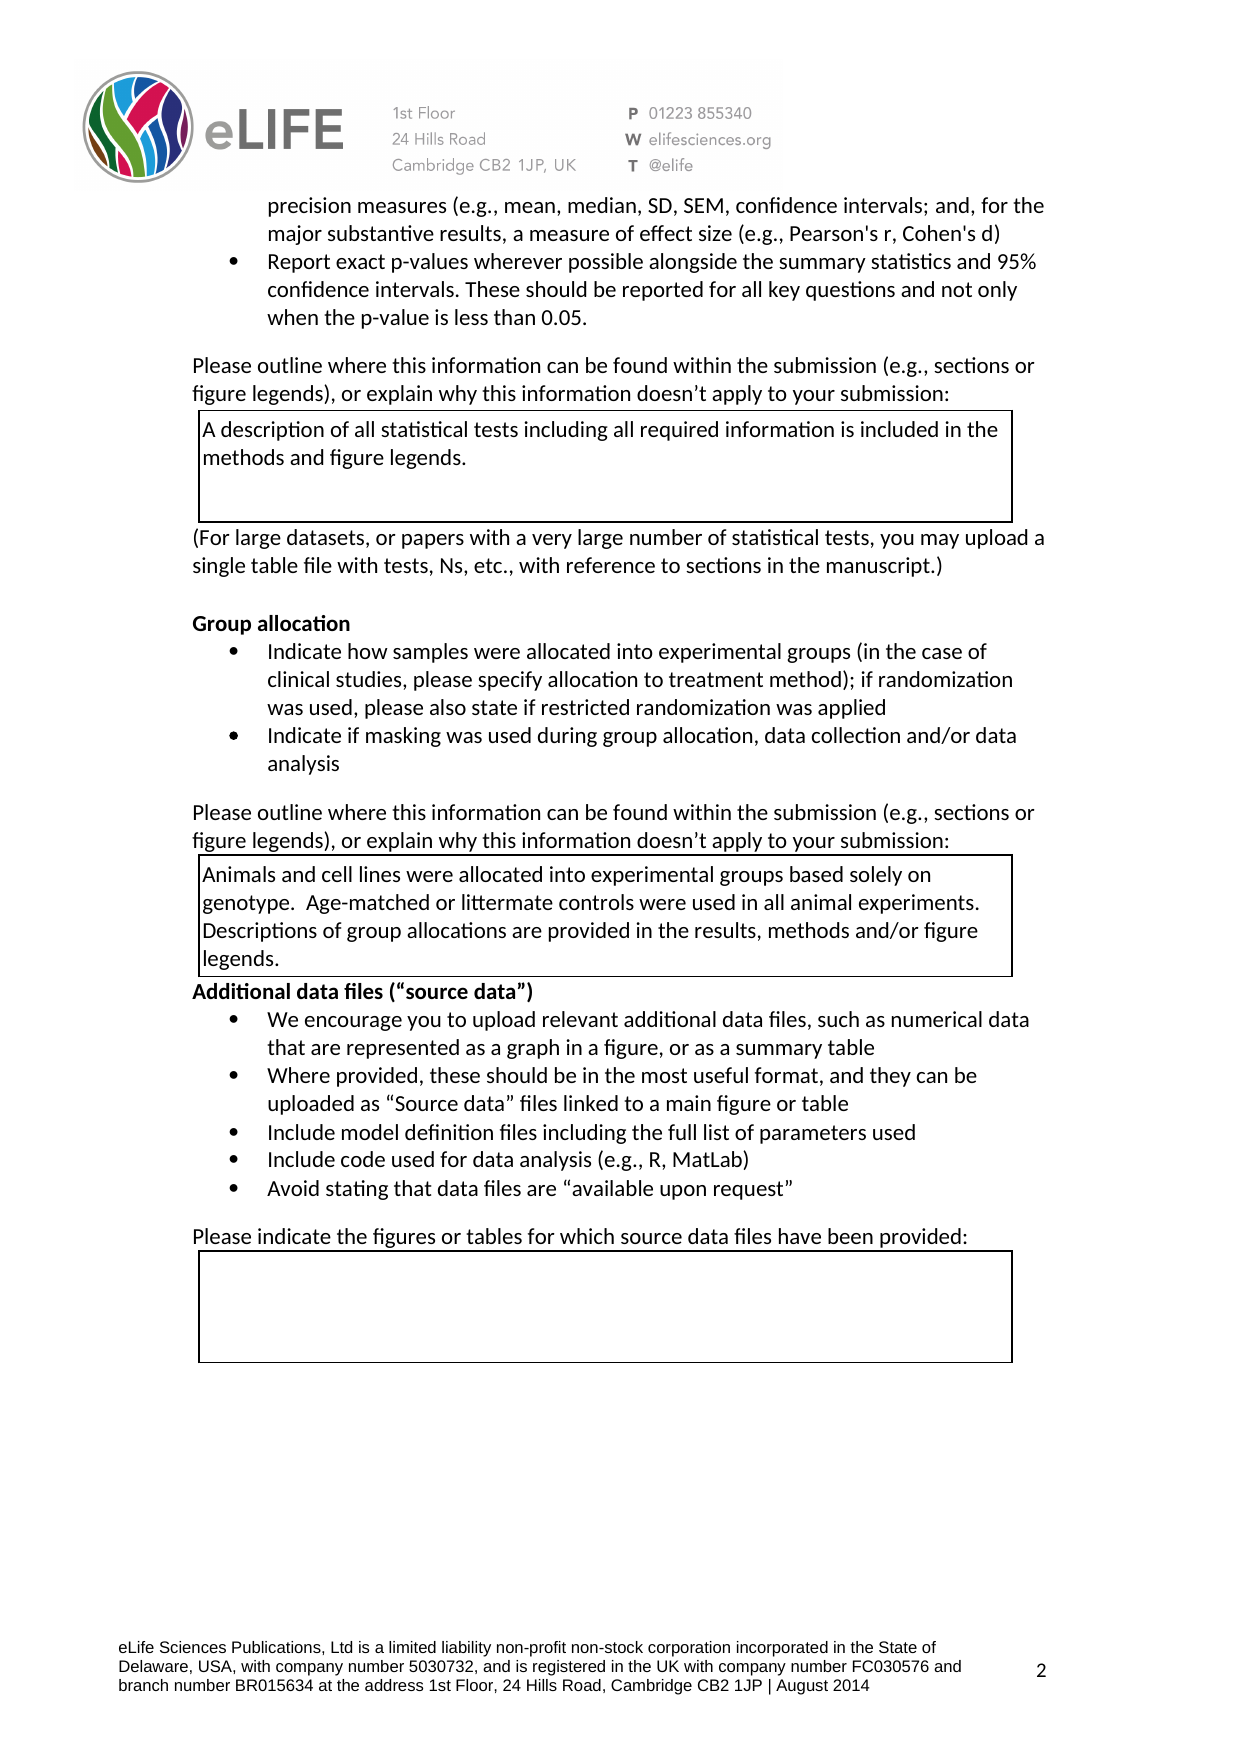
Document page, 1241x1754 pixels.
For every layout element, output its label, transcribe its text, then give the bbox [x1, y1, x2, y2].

list Include code used for data analysis (e.g., R, MatLab) [229, 1146, 1053, 1174]
list Where provided, these should be in the most useful format, and they can be uploaded as “Source data” files linked to a main figure or table [229, 1062, 1053, 1118]
text (For large datasets, or papers with a very large number of statistical tests, you may upload a single table file with tests, Ns, etc., with reference to sections in the manuscript.) [192, 435, 1053, 579]
list Indicate if masking was used during group allocation, data collection and/or data analysis [229, 721, 1053, 777]
list Report exact p-values wherever possible alongside the summary statistics and 95% confidence intervals. These should be reported for all key questions and not only when the p-value is less than 0.05. [229, 247, 1053, 331]
text A description of all statistical tests including all required information is included in the methods and figure legends. [200, 413, 1011, 473]
list Indicate how samples were allocated into experimental groups (in the case of clinical studies, please specify allocation to treatment method); if randomization was used, please also state if restricted randomization was applied [229, 637, 1053, 721]
text Animals and cell lines were allocated into experimental groups based solely on genotype. Age-matched or littermate controls were used in all animal experiments. Descriptions of group allocations are provided in the results, methods and/or figure legends. [200, 858, 1011, 974]
picture [73, 59, 784, 191]
text Additional data files (“source data”) [192, 884, 1053, 1006]
list We encourage you to upload relevant additional data files, such as numerical data that are represented as a graph in a figure, or as a summary table [229, 1006, 1053, 1062]
text Group allocation [192, 609, 1053, 637]
list Avoid stating that data files are “available upon request” [229, 1174, 1053, 1202]
list Include model definition files including the full list of parameters used [229, 1118, 1053, 1146]
text Please indicate the figures or tables for which source data files have been provided: [192, 1222, 1053, 1250]
